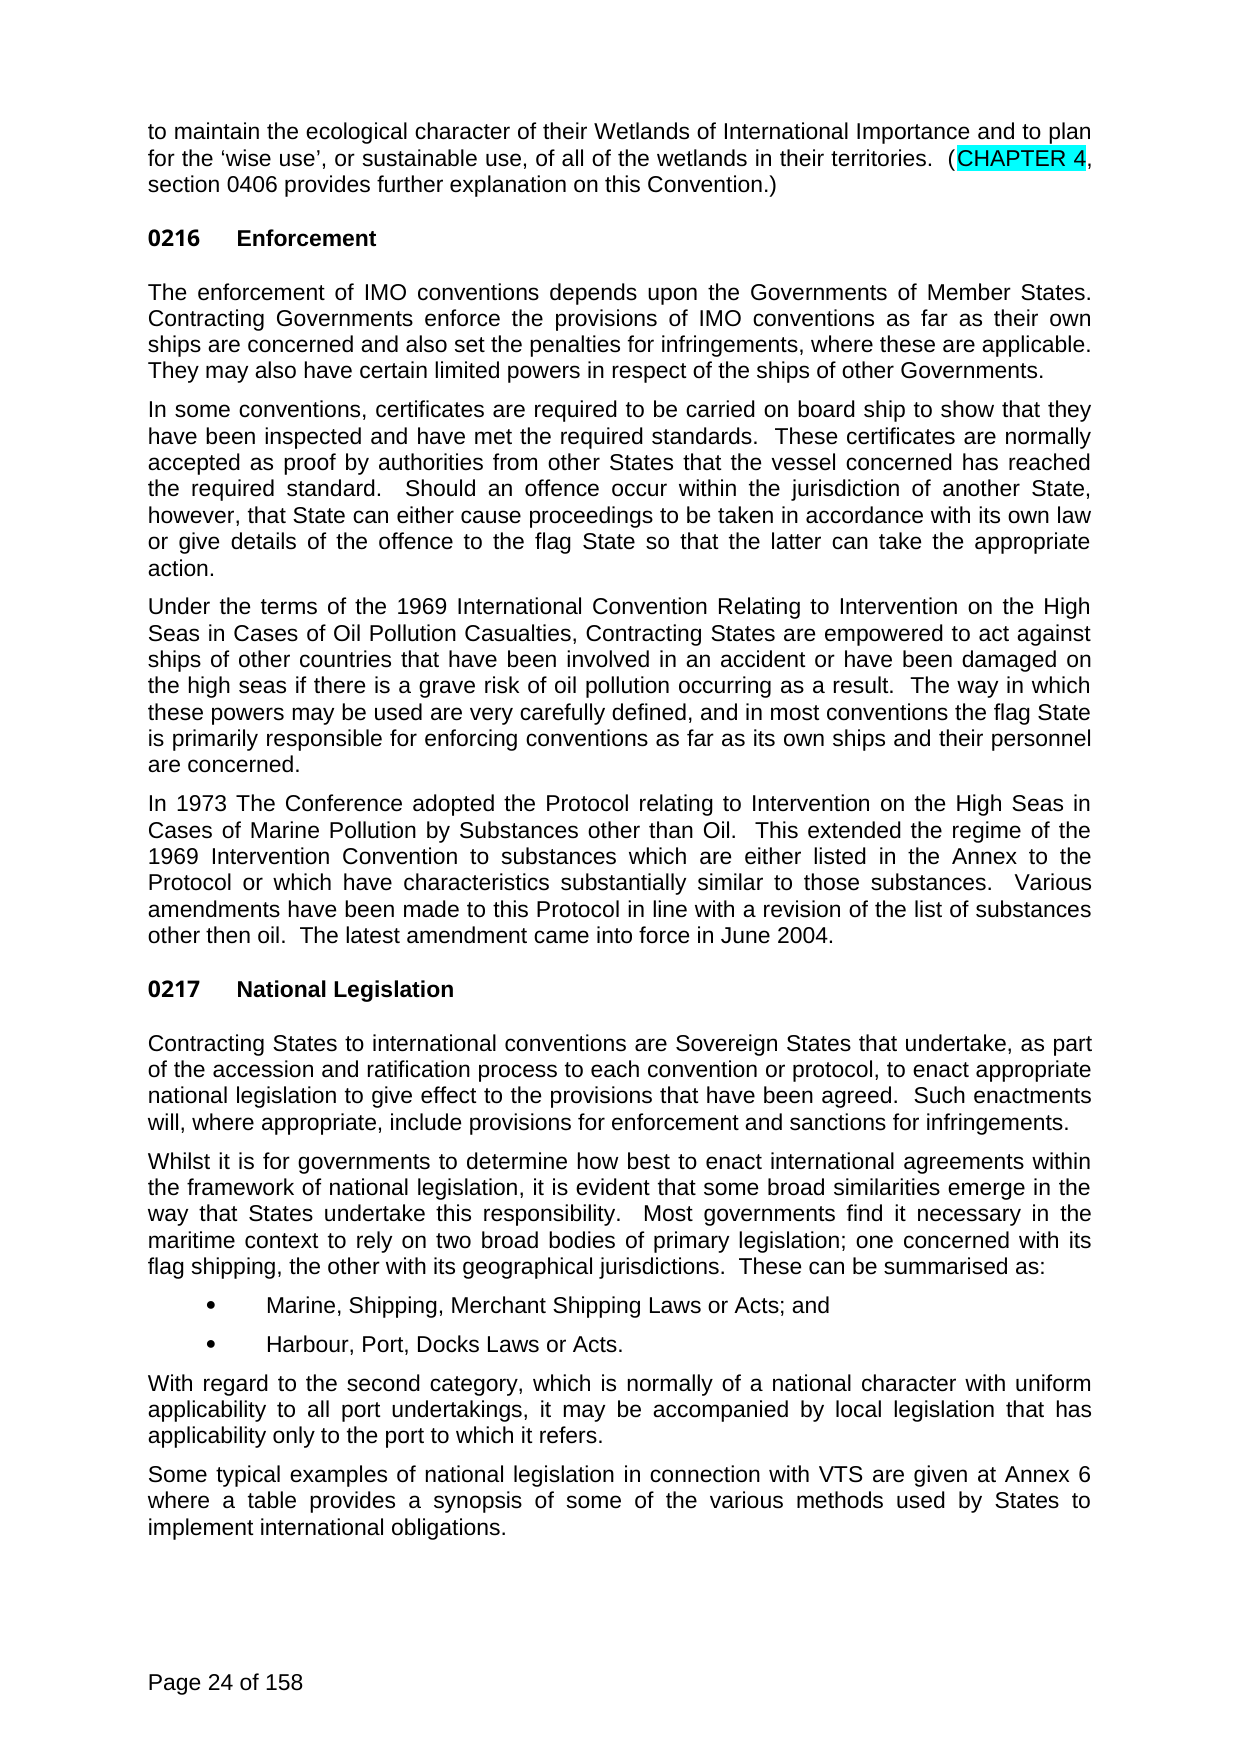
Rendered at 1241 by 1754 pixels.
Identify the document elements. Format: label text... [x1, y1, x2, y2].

text In 1973 The Conference adopted the Protocol relating to Intervention on the High Seas in Cases of Marine Pollution by Substances other than Oil. This extended the regime of the 1969 Intervention Convention to substances which are either listed in the Annex to the Protocol or which have characteristics substantially similar to those substances. Various amendments have been made to this Protocol in line with a revision of the list of substances other then oil. The latest amendment came into force in June 2004. [148, 790, 1092, 948]
text Harbour, Port, Docks Laws or Acts. [207, 1331, 1092, 1357]
text Some typical examples of national legislation in connection with VTS are given at Annex 6 where a table provides a synopsis of some of the various methods used by States to implement international obligations. [148, 1461, 1092, 1540]
text Under the terms of the 1969 International Convention Relating to Intervention on the High Seas in Cases of Oil Pollution Casualties, Contracting States are empowered to act against ships of other countries that have been involved in an accident or have been damaged on the high seas if there is a grave risk of oil pollution occurring as a result. The way in which these powers may be used are very carefully defined, and in most conventions the flag State is primarily responsible for enforcing conventions as far as its own ships and their personnel are concerned. [148, 593, 1092, 778]
text Whilst it is for governments to determine how best to enact international agreements within the framework of national legislation, it is evident that some broad similarities emerge in the way that States undertake this responsibility. Most governments find it necessary in the maritime context to rely on two broad bodies of primary legislation; one concerned with its flag shipping, the other with its geographical jurisdictions. These can be summarised as: [148, 1148, 1092, 1279]
text In some conventions, certificates are required to be carried on board ship to show that they have been inspected and have met the required standards. These certificates are normally accepted as proof by authorities from other States that the vessel concerned has reached the required standard. Should an offence occur within the jurisdiction of another State, however, that State can either cause proceedings to be taken in accordance with its own law or give details of the offence to the flag State so that the latter can take the appropriate action. [148, 396, 1092, 581]
subtitle Enforcement [148, 222, 1092, 253]
subtitle National Legislation [148, 973, 1092, 1005]
text Marine, Shipping, Merchant Shipping Laws or Acts; and [207, 1292, 1092, 1318]
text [148, 118, 1092, 197]
text With regard to the second category, which is normally of a national character with uniform applicability to all port undertakings, it may be accompanied by local legislation that has applicability only to the port to which it refers. [148, 1369, 1092, 1449]
text Contracting States to international conventions are Sovereign States that undertake, as part of the accession and ratification process to each convention or protocol, to enact appropriate national legislation to give effect to the provisions that have been agreed. Such enactments will, where appropriate, include provisions for enforcement and sanctions for infringements. [148, 1030, 1092, 1135]
text The enforcement of IMO conventions depends upon the Governments of Member States. Contracting Governments enforce the provisions of IMO conventions as far as their own ships are concerned and also set the penalties for infringements, where these are applicable. They may also have certain limited powers in respect of the ships of other Governments. [148, 278, 1092, 384]
